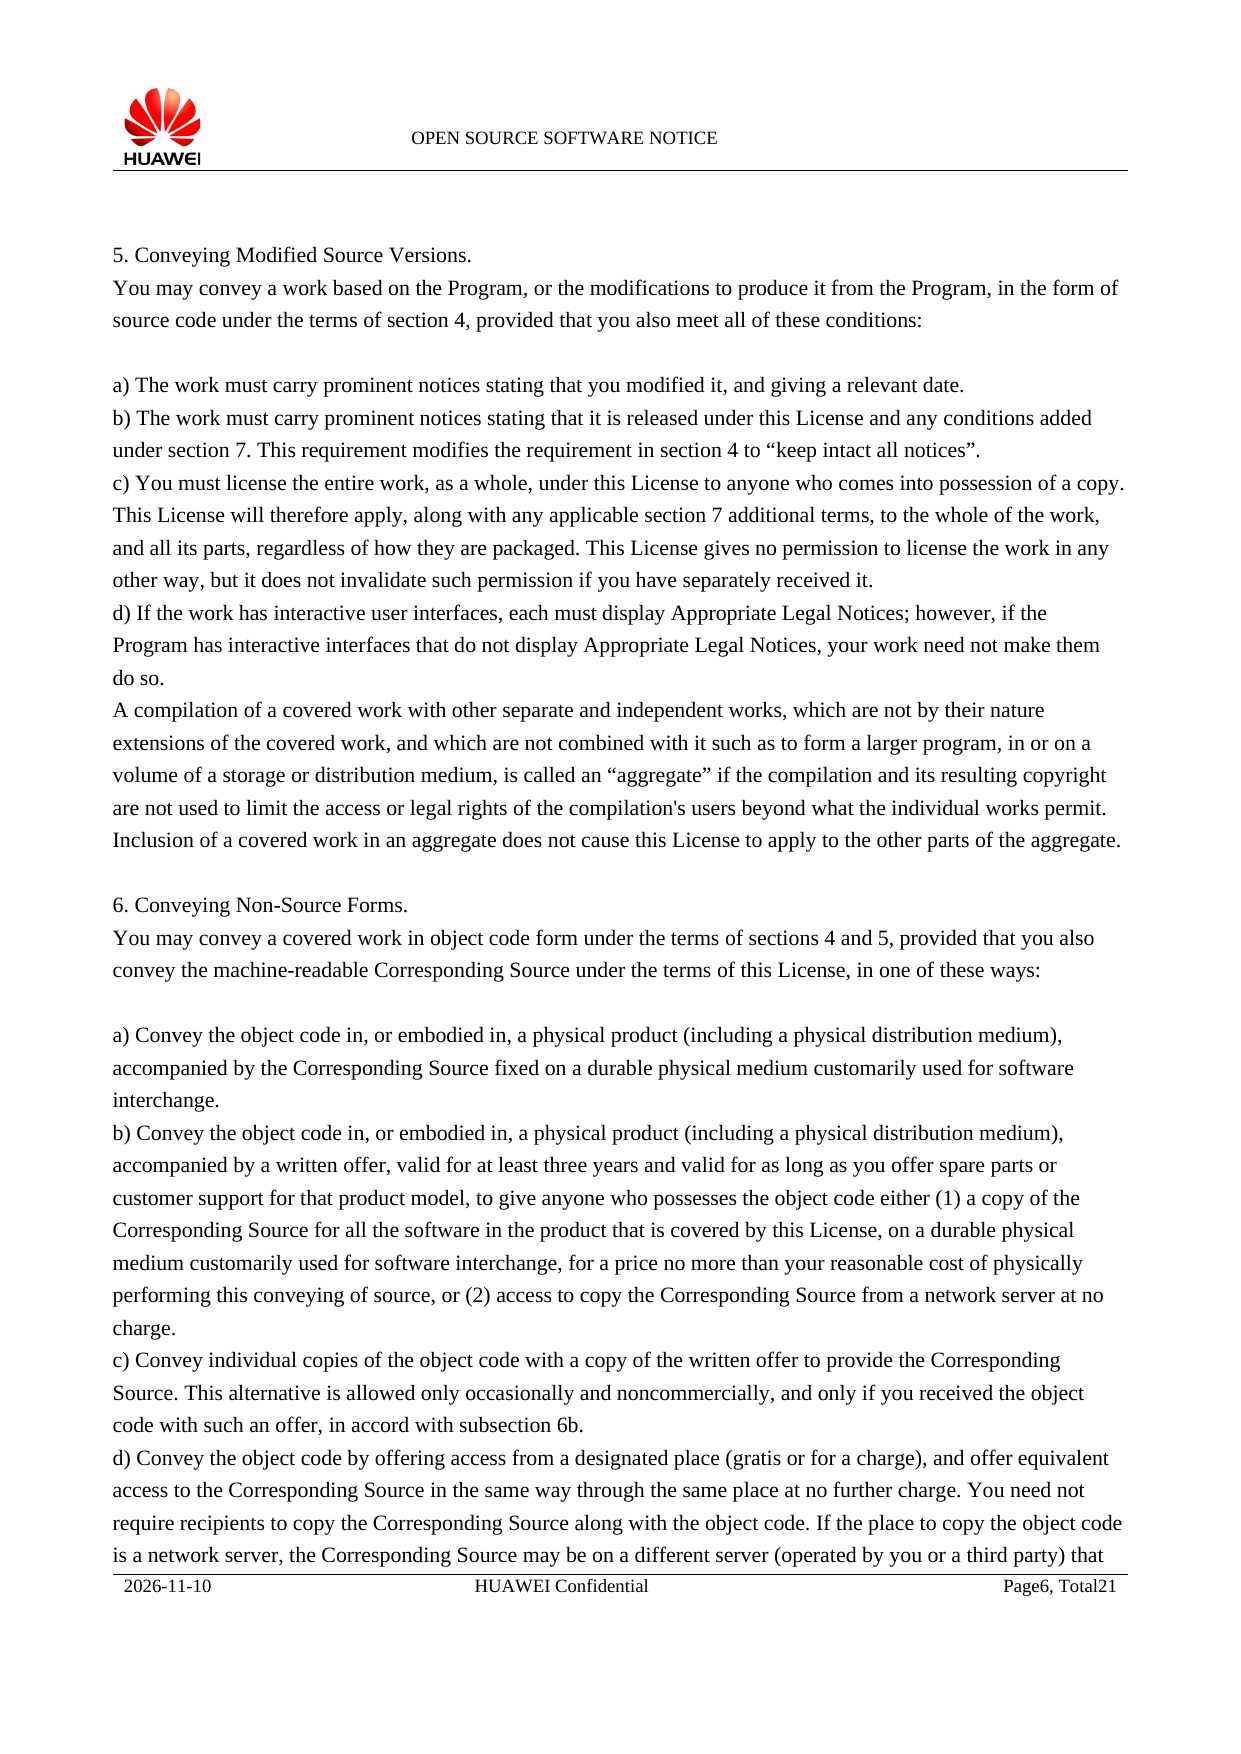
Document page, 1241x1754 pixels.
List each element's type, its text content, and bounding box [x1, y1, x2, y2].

picture [124, 88, 201, 165]
